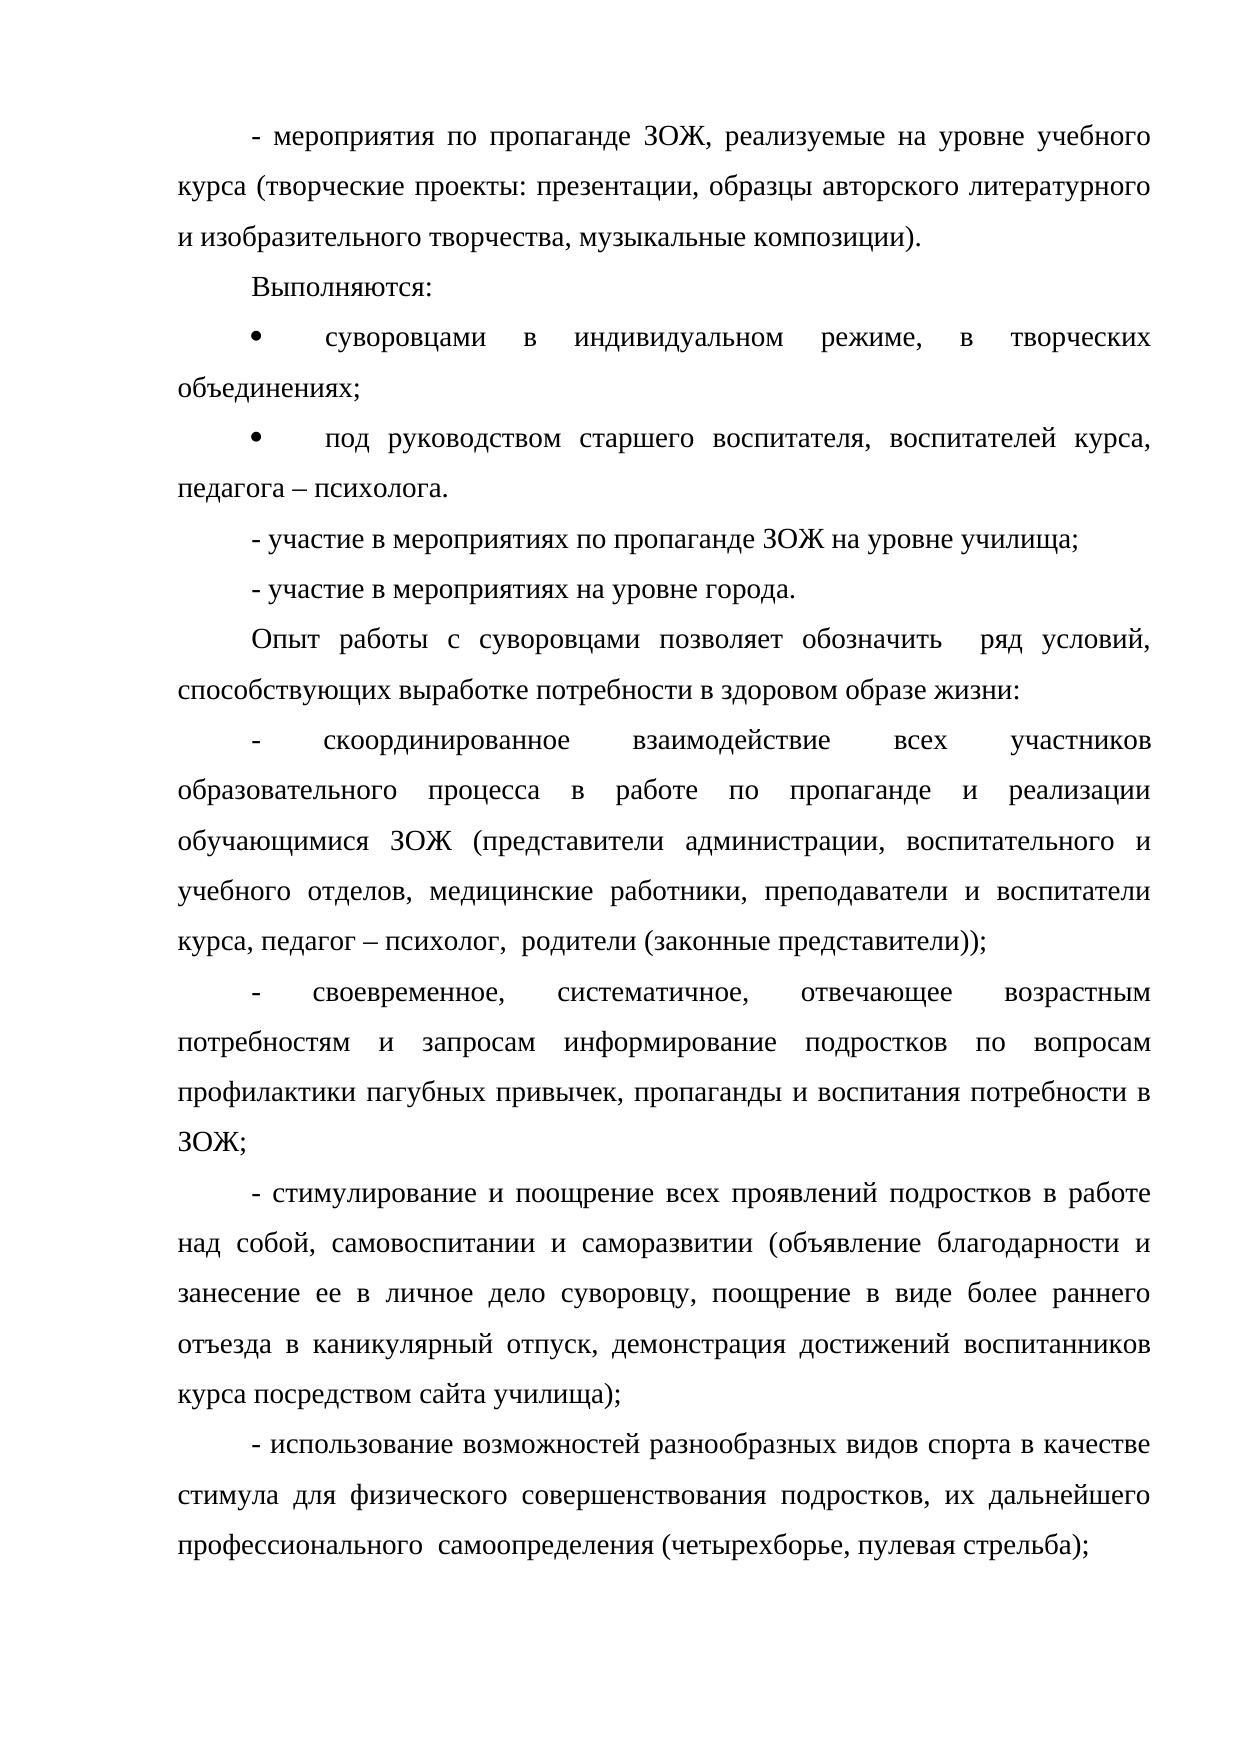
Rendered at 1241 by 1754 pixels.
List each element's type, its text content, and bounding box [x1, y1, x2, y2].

list - стимулирование и поощрение всех проявлений подростков в работе над собой, самовоспитании и саморазвитии (объявление благодарности и занесение ее в личное дело суворовцу, поощрение в виде более раннего отъезда в каникулярный отпуск, демонстрация достижений воспитанников курса посредством сайта училища); [177, 1175, 1152, 1410]
list - использование возможностей разнообразных видов спорта в качестве стимула для физического совершенствования подростков, их дальнейшего профессионального самоопределения (четырехборье, пулевая стрельба); [177, 1426, 1152, 1561]
text - мероприятия по пропаганде ЗОЖ, реализуемые на уровне учебного курса (творческие проекты: презентации, образцы авторского литературного и изобразительного творчества, музыкальные композиции). [177, 118, 1152, 252]
list - скоординированное взаимодействие всех участников образовательного процесса в работе по пропаганде и реализации обучающимися ЗОЖ (представители администрации, воспитательного и учебного отделов, медицинские работники, преподаватели и воспитатели курса, педагог – психолог, родители (законные представители)); [177, 722, 1152, 957]
text Опыт работы с суворовцами позволяет обозначить ряд условий, способствующих выработке потребности в здоровом образе жизни: [177, 621, 1152, 705]
list под руководством старшего воспитателя, воспитателей курса, педагога – психолога. [177, 420, 1152, 504]
list суворовцами в индивидуальном режиме, в творческих объединениях; [177, 319, 1152, 403]
text - участие в мероприятиях по пропаганде ЗОЖ на уровне училища; [177, 521, 1152, 554]
text - участие в мероприятиях на уровне города. [177, 571, 1152, 605]
text Выполняются: [177, 269, 1152, 303]
list - своевременное, систематичное, отвечающее возрастным потребностям и запросам информирование подростков по вопросам профилактики пагубных привычек, пропаганды и воспитания потребности в ЗОЖ; [177, 974, 1152, 1158]
